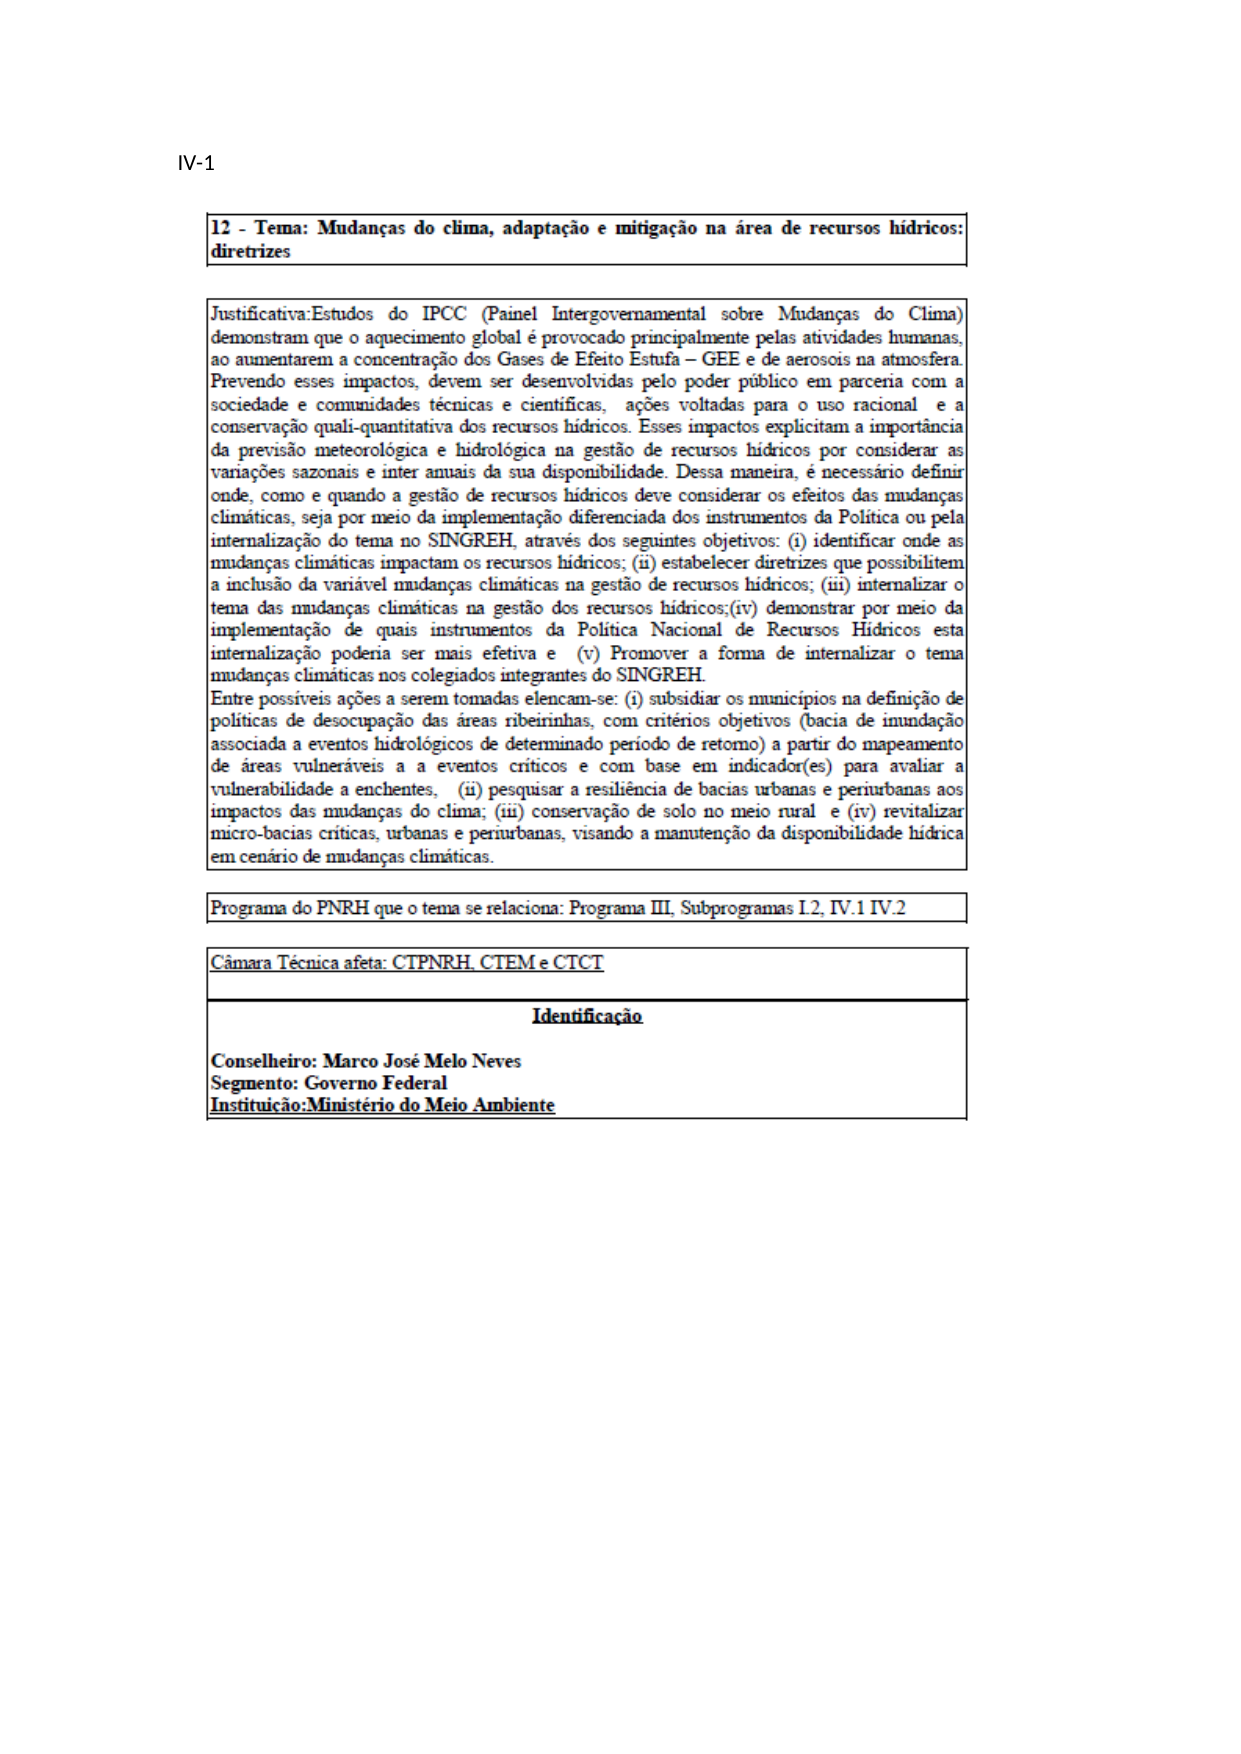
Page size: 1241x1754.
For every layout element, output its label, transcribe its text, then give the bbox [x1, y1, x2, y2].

text IV-1 [177, 148, 1063, 176]
